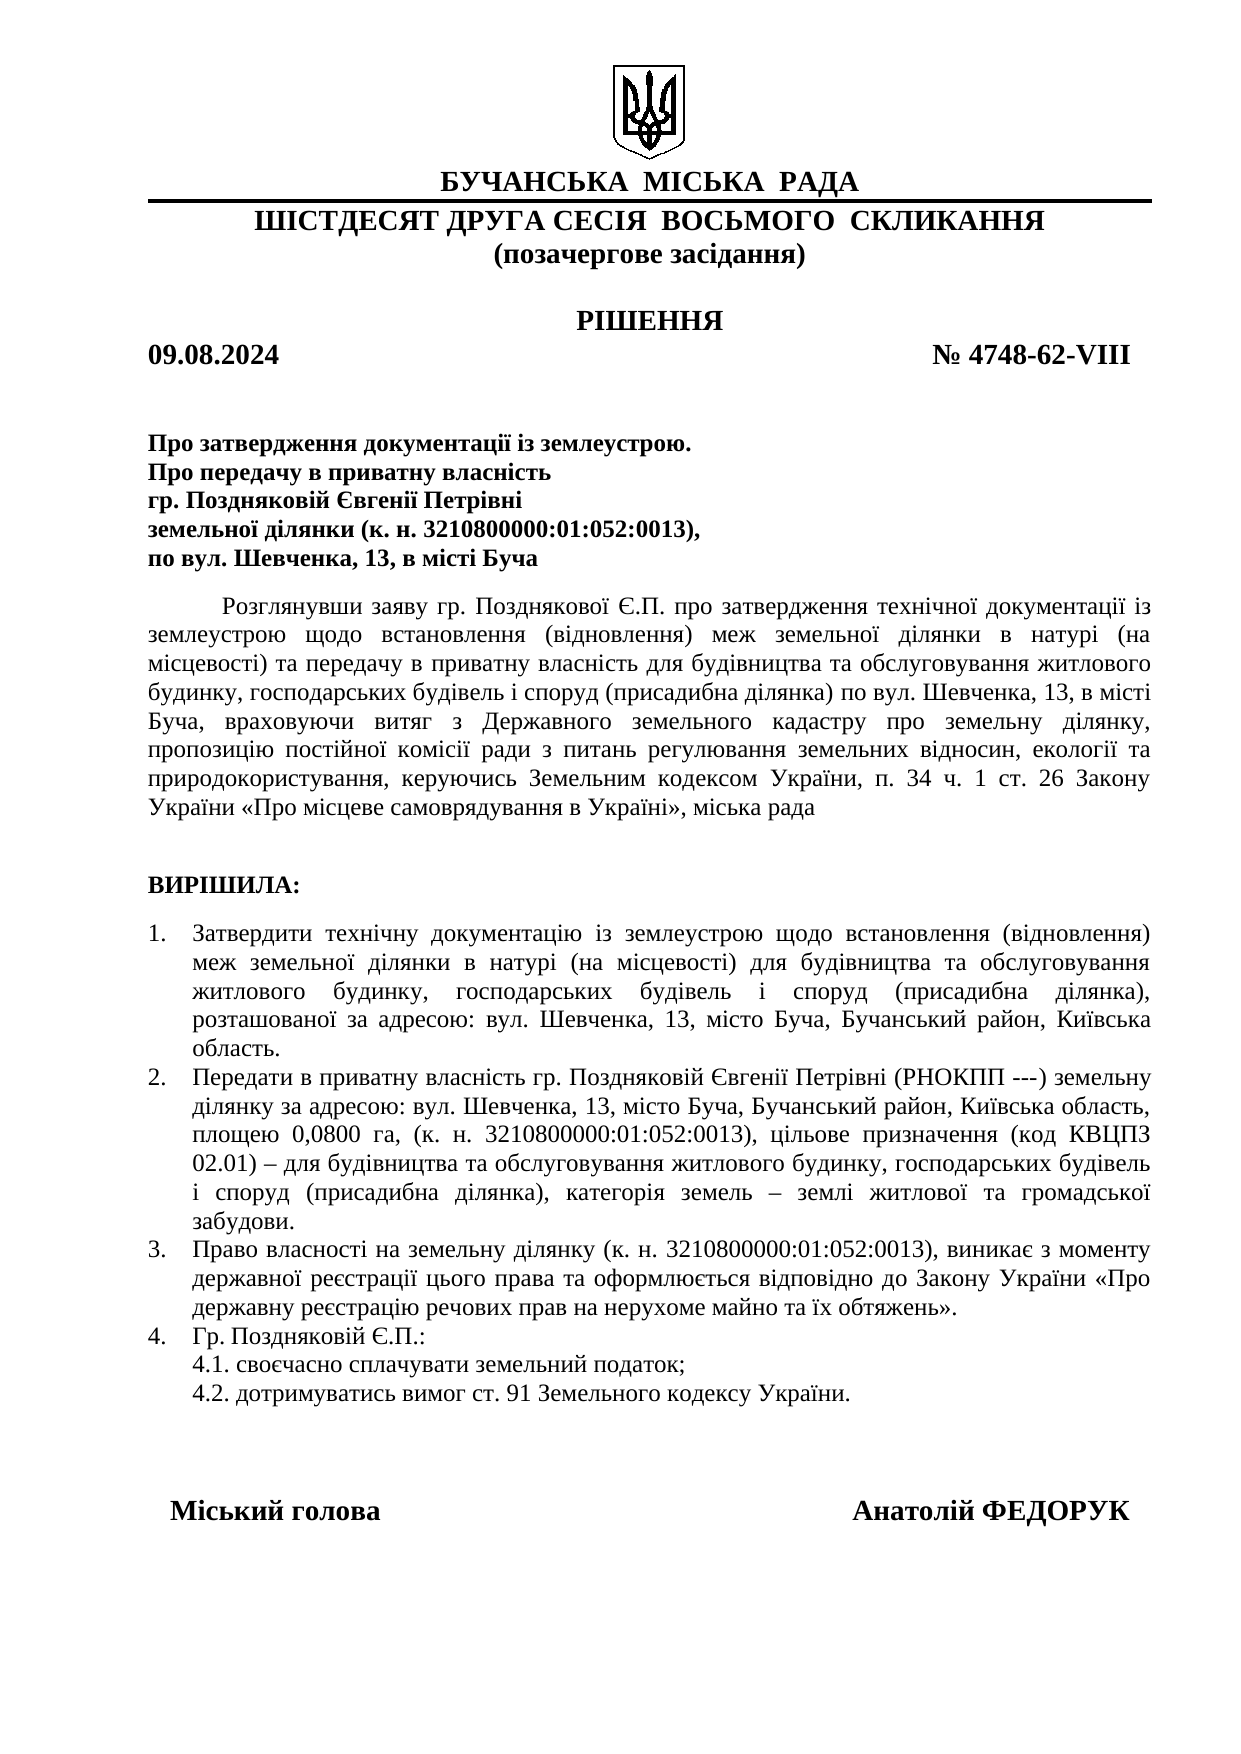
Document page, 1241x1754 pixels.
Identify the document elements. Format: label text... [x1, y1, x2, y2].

text 4.1. своєчасно сплачувати земельний податок; [192, 1349, 1152, 1378]
list Затвердити технічну документацію із землеустрою щодо встановлення (відновлення) меж земельної ділянки в натурі (на місцевості) для будівництва та обслуговування житлового будинку, господарських будівель і споруд (присадибна ділянка), розташованої за адресою: вул. Шевченка, 13, місто Буча, Бучанський район, Київська область. [148, 918, 1152, 1062]
text гр. Поздняковій Євгенії Петрівні [148, 485, 1152, 514]
list Передати в приватну власність гр. Поздняковій Євгенії Петрівні (РНОКПП ---) земельну ділянку за адресою: вул. Шевченка, 13, місто Буча, Бучанський район, Київська область, площею 0,0800 га, (к. н. 3210800000:01:052:0013), цільове призначення (код КВЦПЗ 02.01) – для будівництва та обслуговування житлового будинку, господарських будівель і споруд (присадибна ділянка), категорія земель – землі житлової та громадської забудови. [148, 1062, 1152, 1234]
text земельної ділянки (к. н. 3210800000:01:052:0013), [148, 514, 1152, 543]
text (позачергове засідання) [148, 236, 1152, 270]
text 4.2. дотримуватись вимог ст. 91 Земельного кодексу України. [192, 1378, 1152, 1407]
list Право власності на земельну ділянку (к. н. 3210800000:01:052:0013), виникає з моменту державної реєстрації цього права та оформлюється відповідно до Закону України «Про державну реєстрацію речових прав на нерухоме майно та їх обтяжень». [148, 1234, 1152, 1321]
text 4. Гр. Поздняковій Є.П.: [148, 1321, 1152, 1349]
text ШІСТДЕСЯТ ДРУГА СЕСІЯ ВОСЬМОГО СКЛИКАННЯ [148, 203, 1152, 236]
text БУЧАНСЬКА МІСЬКА РАДА [148, 164, 1152, 199]
text Про затвердження документації із землеустрою. [148, 428, 1152, 457]
text Розглянувши заяву гр. Позднякової Є.П. про затвердження технічної документації із землеустрою щодо встановлення (відновлення) меж земельної ділянки в натурі (на місцевості) та передачу в приватну власність для будівництва та обслуговування житлового будинку, господарських будівель і споруд (присадибна ділянка) по вул. Шевченка, 13, в місті Буча, враховуючи витяг з Державного земельного кадастру про земельну ділянку, пропозицію постійної комісії ради з питань регулювання земельних відносин, екології та природокористування, керуючись Земельним кодексом України, п. 34 ч. 1 ст. 26 Закону України «Про місцеве самоврядування в Україні», міська рада [148, 591, 1152, 821]
text по вул. Шевченка, 13, в місті Буча [148, 543, 1152, 572]
text Міський голова Анатолій ФЕДОРУК [148, 1493, 1152, 1527]
text ВИРІШИЛА: [148, 870, 1152, 899]
text РІШЕННЯ [148, 303, 1152, 337]
text Про передачу в приватну власність [148, 457, 1152, 485]
text 09.08.2024 № 4748-62-VІІІ [148, 337, 1152, 370]
